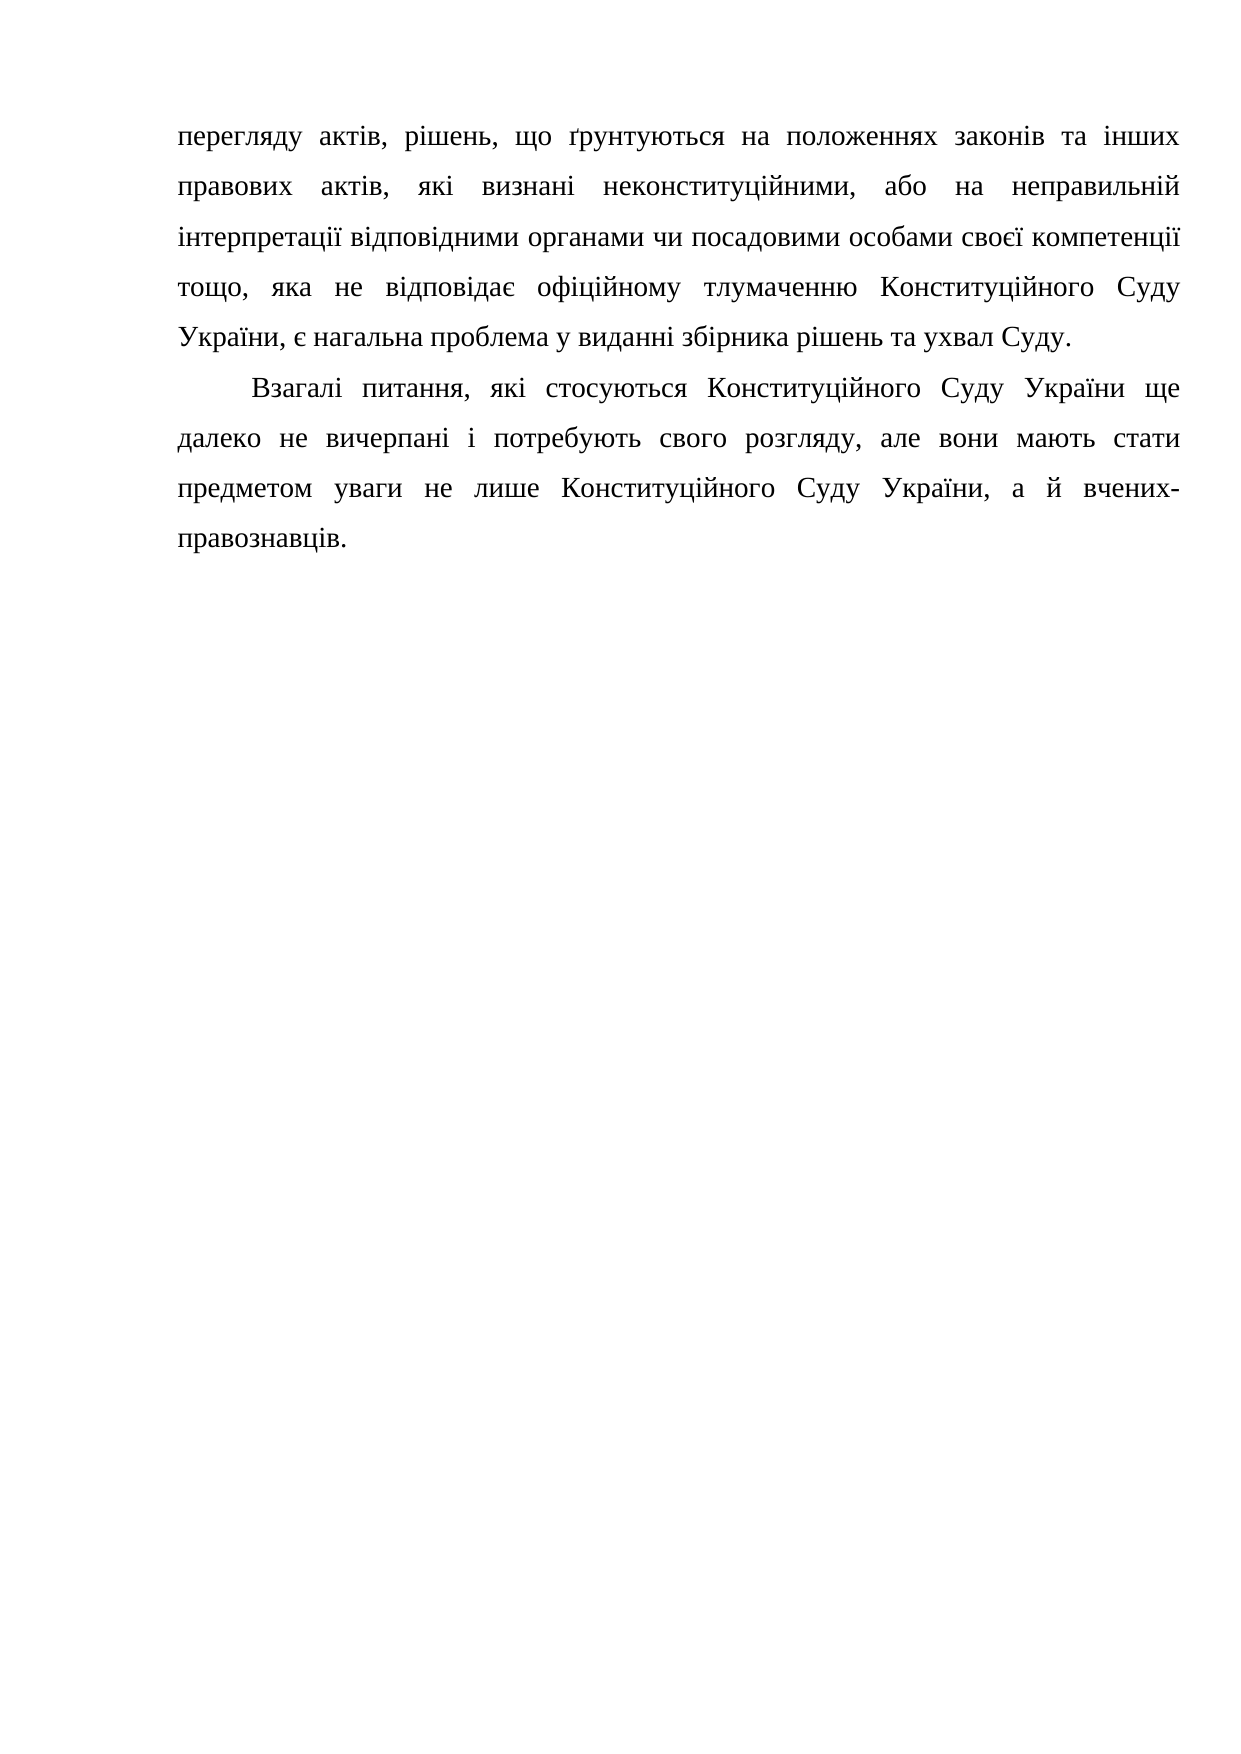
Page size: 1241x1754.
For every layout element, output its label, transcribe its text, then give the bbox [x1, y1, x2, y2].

text Взагалі питання, які стосуються Конституційного Суду України ще далеко не вичерпані і потребують свого розгляду, але вони мають стати предметом уваги не лише Конституційного Суду України, а й вчених-правознавців. [177, 370, 1181, 554]
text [177, 118, 1181, 353]
